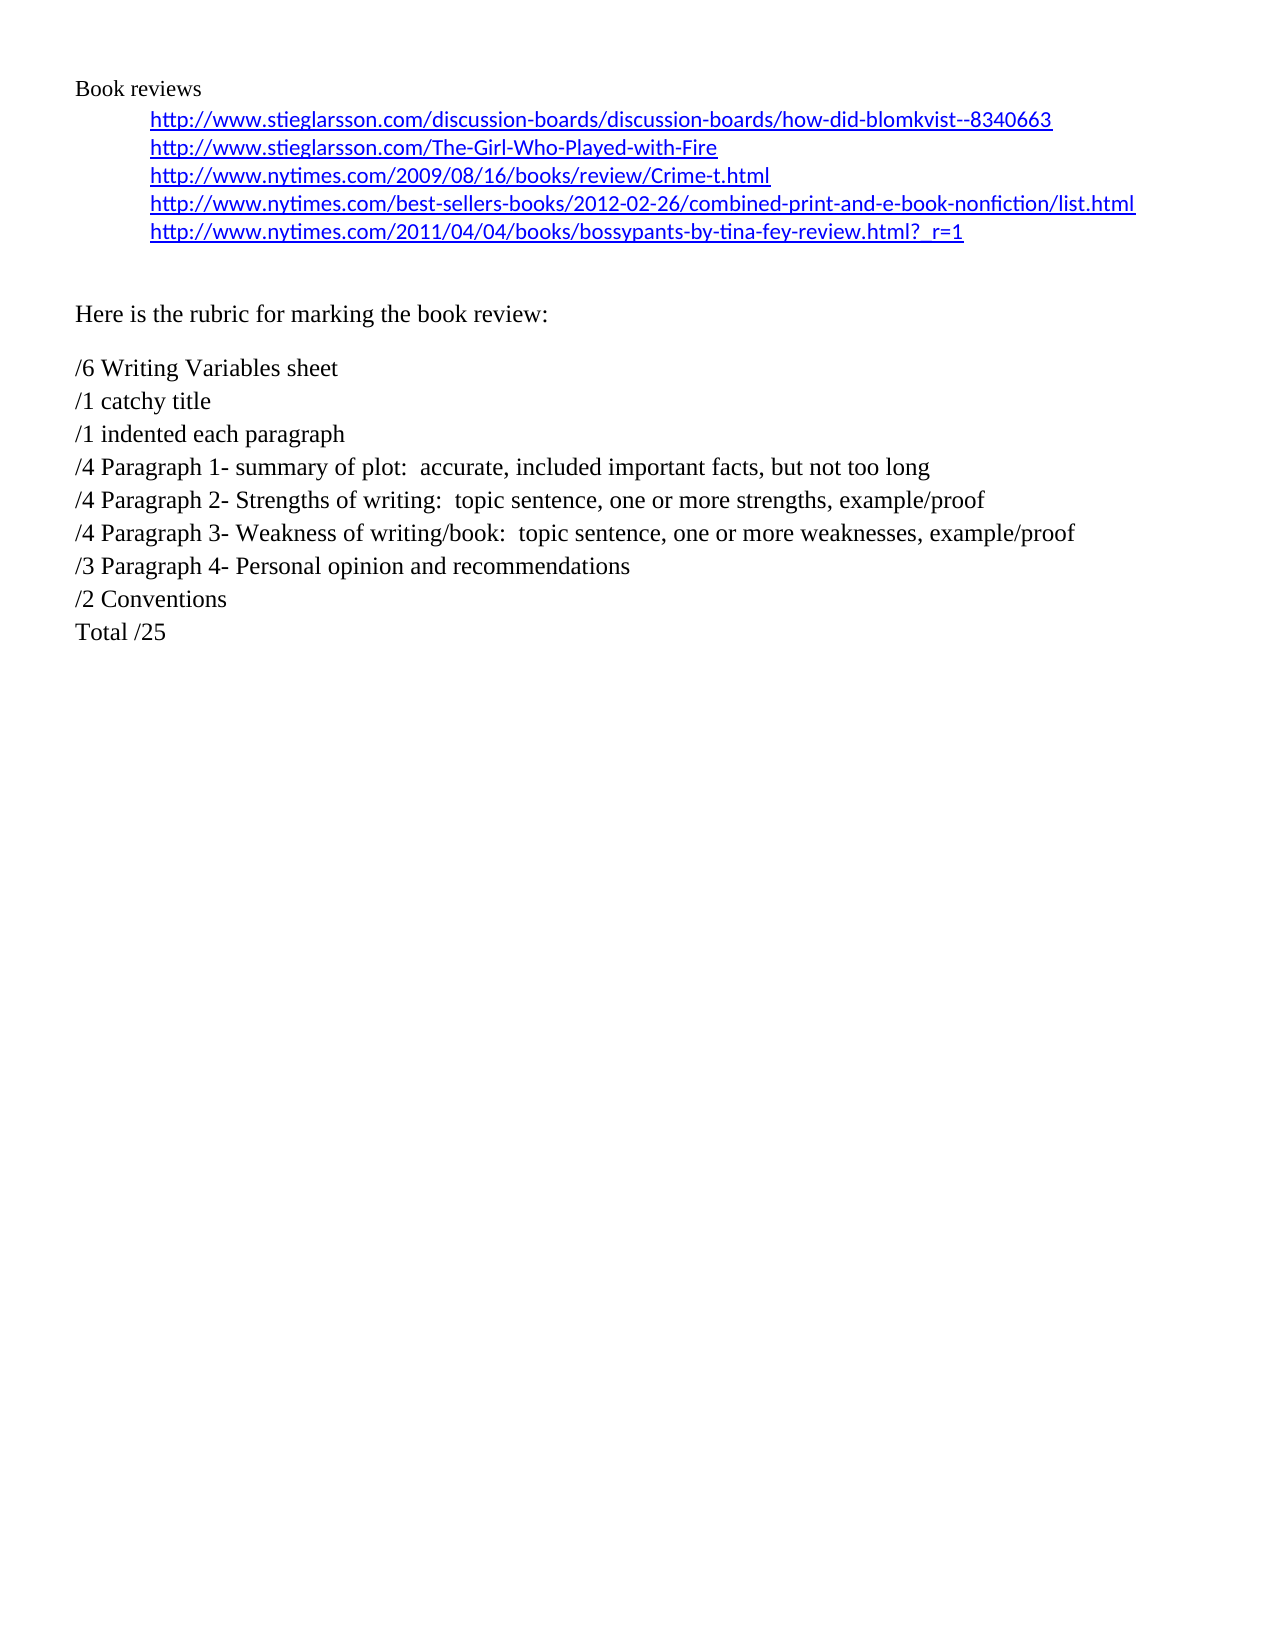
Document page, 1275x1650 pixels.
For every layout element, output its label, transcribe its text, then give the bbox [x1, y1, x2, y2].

text http://www.nytimes.com/2011/04/04/books/bossypants-by-tina-fey-review.html?_r=1 [150, 217, 1200, 245]
text http://www.stieglarsson.com/discussion-boards/discussion-boards/how-did-blomkvist--8340663 [150, 105, 1200, 133]
text /3 Paragraph 4- Personal opinion and recommendations [75, 551, 1200, 580]
text /4 Paragraph 1- summary of plot: accurate, included important facts, but not too long [75, 452, 1200, 481]
text Total /25 [75, 617, 1200, 646]
text http://www.stieglarsson.com/The-Girl-Who-Played-with-Fire [150, 133, 1200, 161]
text /1 indented each paragraph [75, 419, 1200, 448]
text /6 Writing Variables sheet [75, 353, 1200, 382]
text /4 Paragraph 2- Strengths of writing: topic sentence, one or more strengths, example/proof [75, 485, 1200, 514]
text Here is the rubric for marking the book review: [75, 299, 1200, 328]
text /1 catchy title [75, 386, 1200, 415]
text /2 Conventions [75, 584, 1200, 613]
text Book reviews [75, 75, 1200, 101]
text /4 Paragraph 3- Weakness of writing/book: topic sentence, one or more weaknesses, example/proof [75, 518, 1200, 547]
text http://www.nytimes.com/2009/08/16/books/review/Crime-t.html [150, 161, 1200, 189]
text http://www.nytimes.com/best-sellers-books/2012-02-26/combined-print-and-e-book-nonfiction/list.html [150, 189, 1200, 217]
